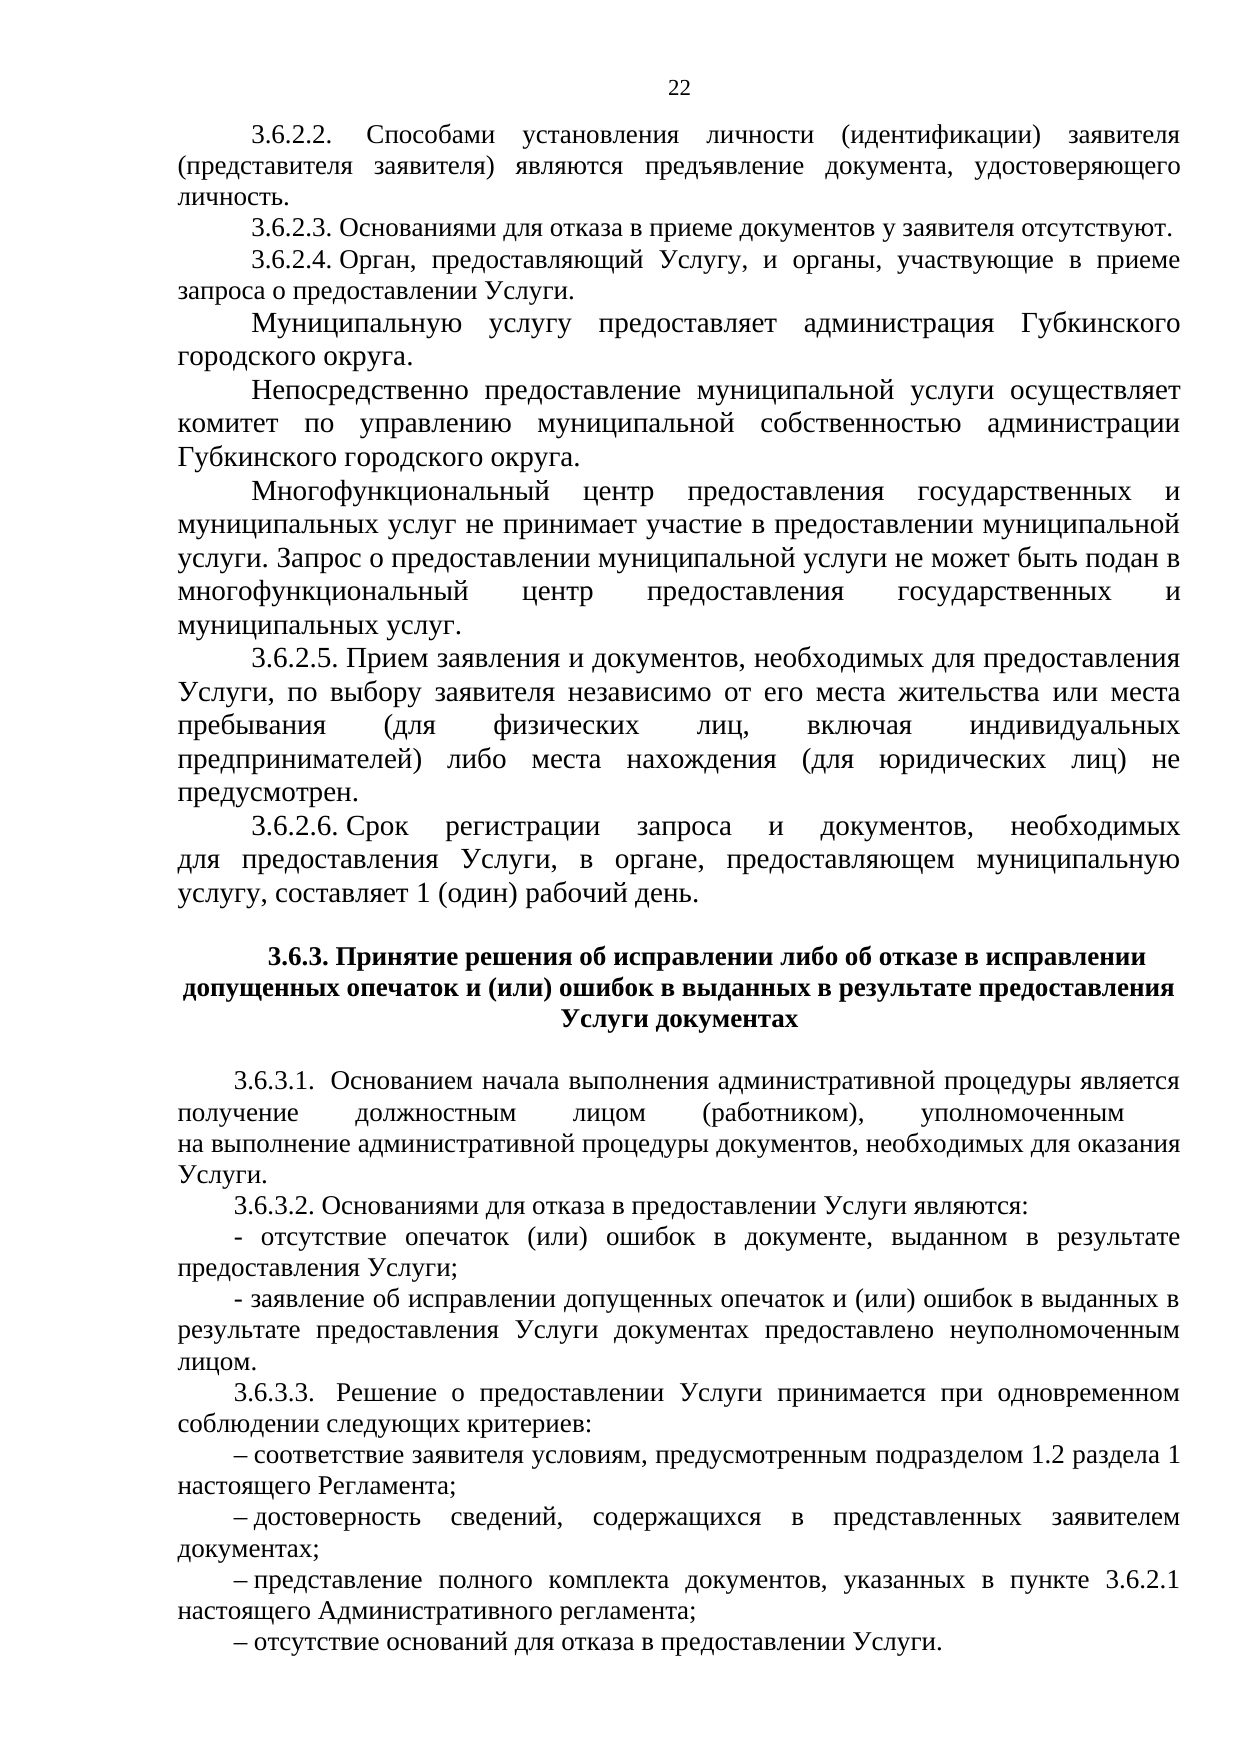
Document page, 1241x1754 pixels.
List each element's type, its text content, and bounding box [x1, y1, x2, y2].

text 3.6.2.3. Основаниями для отказа в приеме документов у заявителя отсутствуют. [177, 212, 1181, 243]
text – представление полного комплекта документов, указанных в пункте 3.6.2.1 настоящего Административного регламента; [177, 1563, 1181, 1625]
text 3.6.2.4. Орган, предоставляющий Услугу, и органы, участвующие в приеме запроса о предоставлении Услуги. [177, 243, 1181, 305]
text - заявление об исправлении допущенных опечаток и (или) ошибок в выданных в результате предоставления Услуги документах предоставлено неуполномоченным лицом. [177, 1282, 1181, 1376]
text Многофункциональный центр предоставления государственных и муниципальных услуг не принимает участие в предоставлении муниципальной услуги. Запрос о предоставлении муниципальной услуги не может быть подан в многофункциональный центр предоставления государственных и муниципальных услуг. [177, 473, 1181, 640]
text 3.6.2.5. Прием заявления и документов, необходимых для предоставления Услуги, по выбору заявителя независимо от его места жительства или места пребывания (для физических лиц, включая индивидуальных предпринимателей) либо места нахождения (для юридических лиц) не предусмотрен. [177, 640, 1181, 808]
text Непосредственно предоставление муниципальной услуги осуществляет комитет по управлению муниципальной собственностью администрации Губкинского городского округа. [177, 372, 1181, 473]
text – соответствие заявителя условиям, предусмотренным подразделом 1.2 раздела 1 настоящего Регламента; [177, 1438, 1181, 1501]
text Муниципальную услугу предоставляет администрация Губкинского городского округа. [177, 305, 1181, 372]
text 3.6.2.2. Способами установления личности (идентификации) заявителя (представителя заявителя) являются предъявление документа, удостоверяющего личность. [177, 118, 1181, 212]
text 3.6.2.6. Срок регистрации запроса и документов, необходимых для предоставления Услуги, в органе, предоставляющем муниципальную услугу, составляет 1 (один) рабочий день. [177, 808, 1181, 909]
text 3.6.3. Принятие решения об исправлении либо об отказе в исправлении допущенных опечаток и (или) ошибок в выданных в результате предоставления Услуги документах [177, 940, 1181, 1033]
text - отсутствие опечаток (или) ошибок в документе, выданном в результате предоставления Услуги; [177, 1220, 1181, 1282]
text – достоверность сведений, содержащихся в представленных заявителем документах; [177, 1501, 1181, 1563]
text 3.6.3.2. Основаниями для отказа в предоставлении Услуги являются: [177, 1189, 1181, 1220]
text 3.6.3.1. Основанием начала выполнения административной процедуры является получение должностным лицом (работником), уполномоченным на выполнение административной процедуры документов, необходимых для оказания Услуги. [177, 1064, 1181, 1189]
text – отсутствие оснований для отказа в предоставлении Услуги. [177, 1625, 1181, 1656]
text 3.6.3.3. Решение о предоставлении Услуги принимается при одновременном соблюдении следующих критериев: [177, 1376, 1181, 1438]
